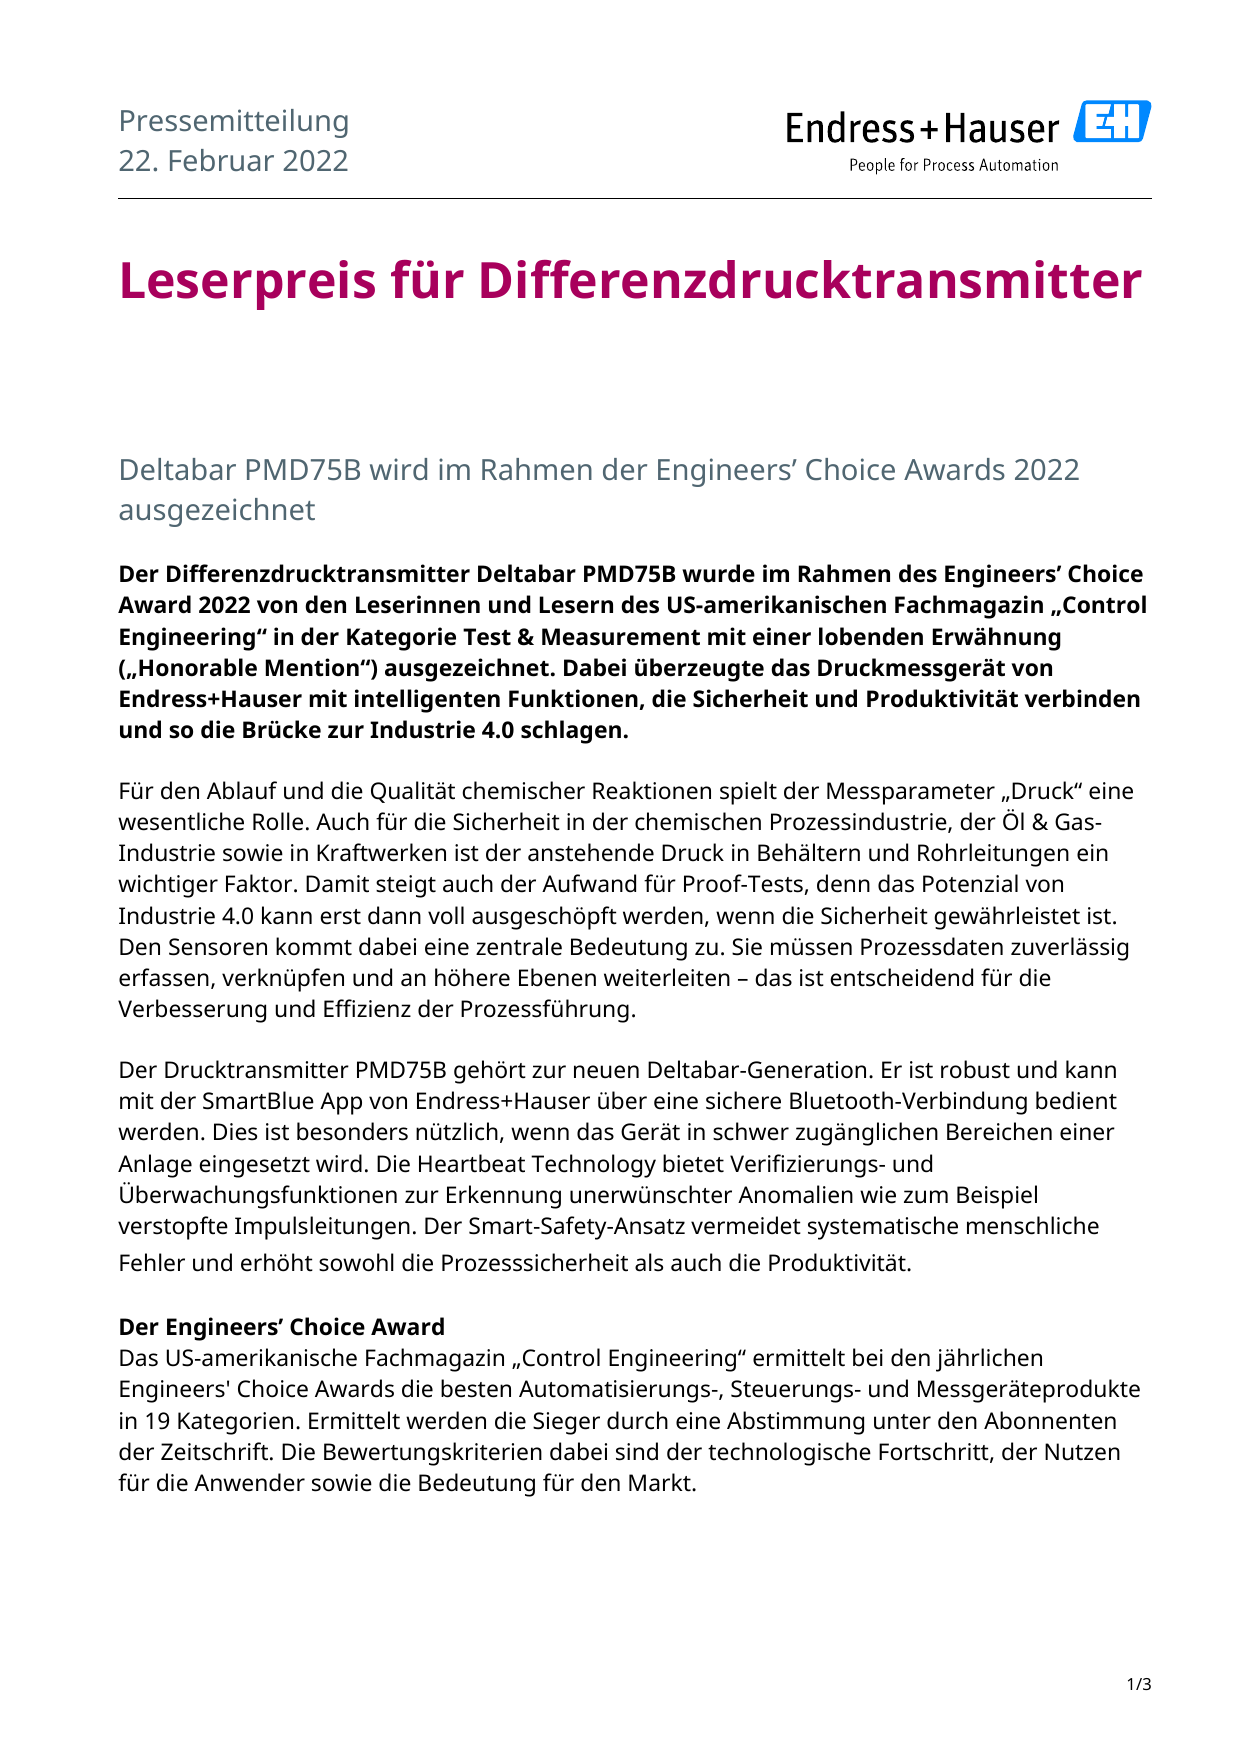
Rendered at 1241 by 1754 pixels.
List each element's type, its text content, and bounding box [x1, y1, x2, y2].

subtitle Deltabar PMD75B wird im Rahmen der Engineers’ Choice Awards 2022 ausgezeichnet [118, 449, 1152, 529]
text Der Drucktransmitter PMD75B gehört zur neuen Deltabar-Generation. Er ist robust und kann mit der SmartBlue App von Endress+Hauser über eine sichere Bluetooth-Verbindung bedient werden. Dies ist besonders nützlich, wenn das Gerät in schwer zugänglichen Bereichen einer Anlage eingesetzt wird. Die Heartbeat Technology bietet Verifizierungs- und Überwachungsfunktionen zur Erkennung unerwünschter Anomalien wie zum Beispiel verstopfte Impulsleitungen. Der Smart-Safety-Ansatz vermeidet systematische menschliche Fehler und erhöht sowohl die Prozesssicherheit als auch die Produktivität. Der Engineers’ Choice Award Das US-amerikanische Fachmagazin „Control Engineering“ ermittelt bei den jährlichen Engineers' Choice Awards die besten Automatisierungs-, Steuerungs- und Messgeräteprodukte in 19 Kategorien. Ermittelt werden die Sieger durch eine Abstimmung unter den Abonnenten der Zeitschrift. Die Bewertungskriterien dabei sind der technologische Fortschritt, der Nutzen für die Anwender sowie die Bedeutung für den Markt. [118, 1054, 1152, 1498]
text Für den Ablauf und die Qualität chemischer Reaktionen spielt der Messparameter „Druck“ eine wesentliche Rolle. Auch für die Sicherheit in der chemischen Prozessindustrie, der Öl & Gas-Industrie sowie in Kraftwerken ist der anstehende Druck in Behältern und Rohrleitungen ein wichtiger Faktor. Damit steigt auch der Aufwand für Proof-Tests, denn das Potenzial von Industrie 4.0 kann erst dann voll ausgeschöpft werden, wenn die Sicherheit gewährleistet ist. Den Sensoren kommt dabei eine zentrale Bedeutung zu. Sie müssen Prozessdaten zuverlässig erfassen, verknüpfen und an höhere Ebenen weiterleiten – das ist entscheidend für die Verbesserung und Effizienz der Prozessführung. [118, 775, 1152, 1025]
text Der Differenzdrucktransmitter Deltabar PMD75B wurde im Rahmen des Engineers’ Choice Award 2022 von den Leserinnen und Lesern des US-amerikanischen Fachmagazin „Control Engineering“ in der Kategorie Test & Measurement mit einer lobenden Erwähnung („Honorable Mention“) ausgezeichnet. Dabei überzeugte das Druckmessgerät von Endress+Hauser mit intelligenten Funktionen, die Sicherheit und Produktivität verbinden und so die Brücke zur Industrie 4.0 schlagen. [118, 558, 1152, 746]
subtitle Leserpreis für Differenzdrucktransmitter [118, 245, 1152, 449]
